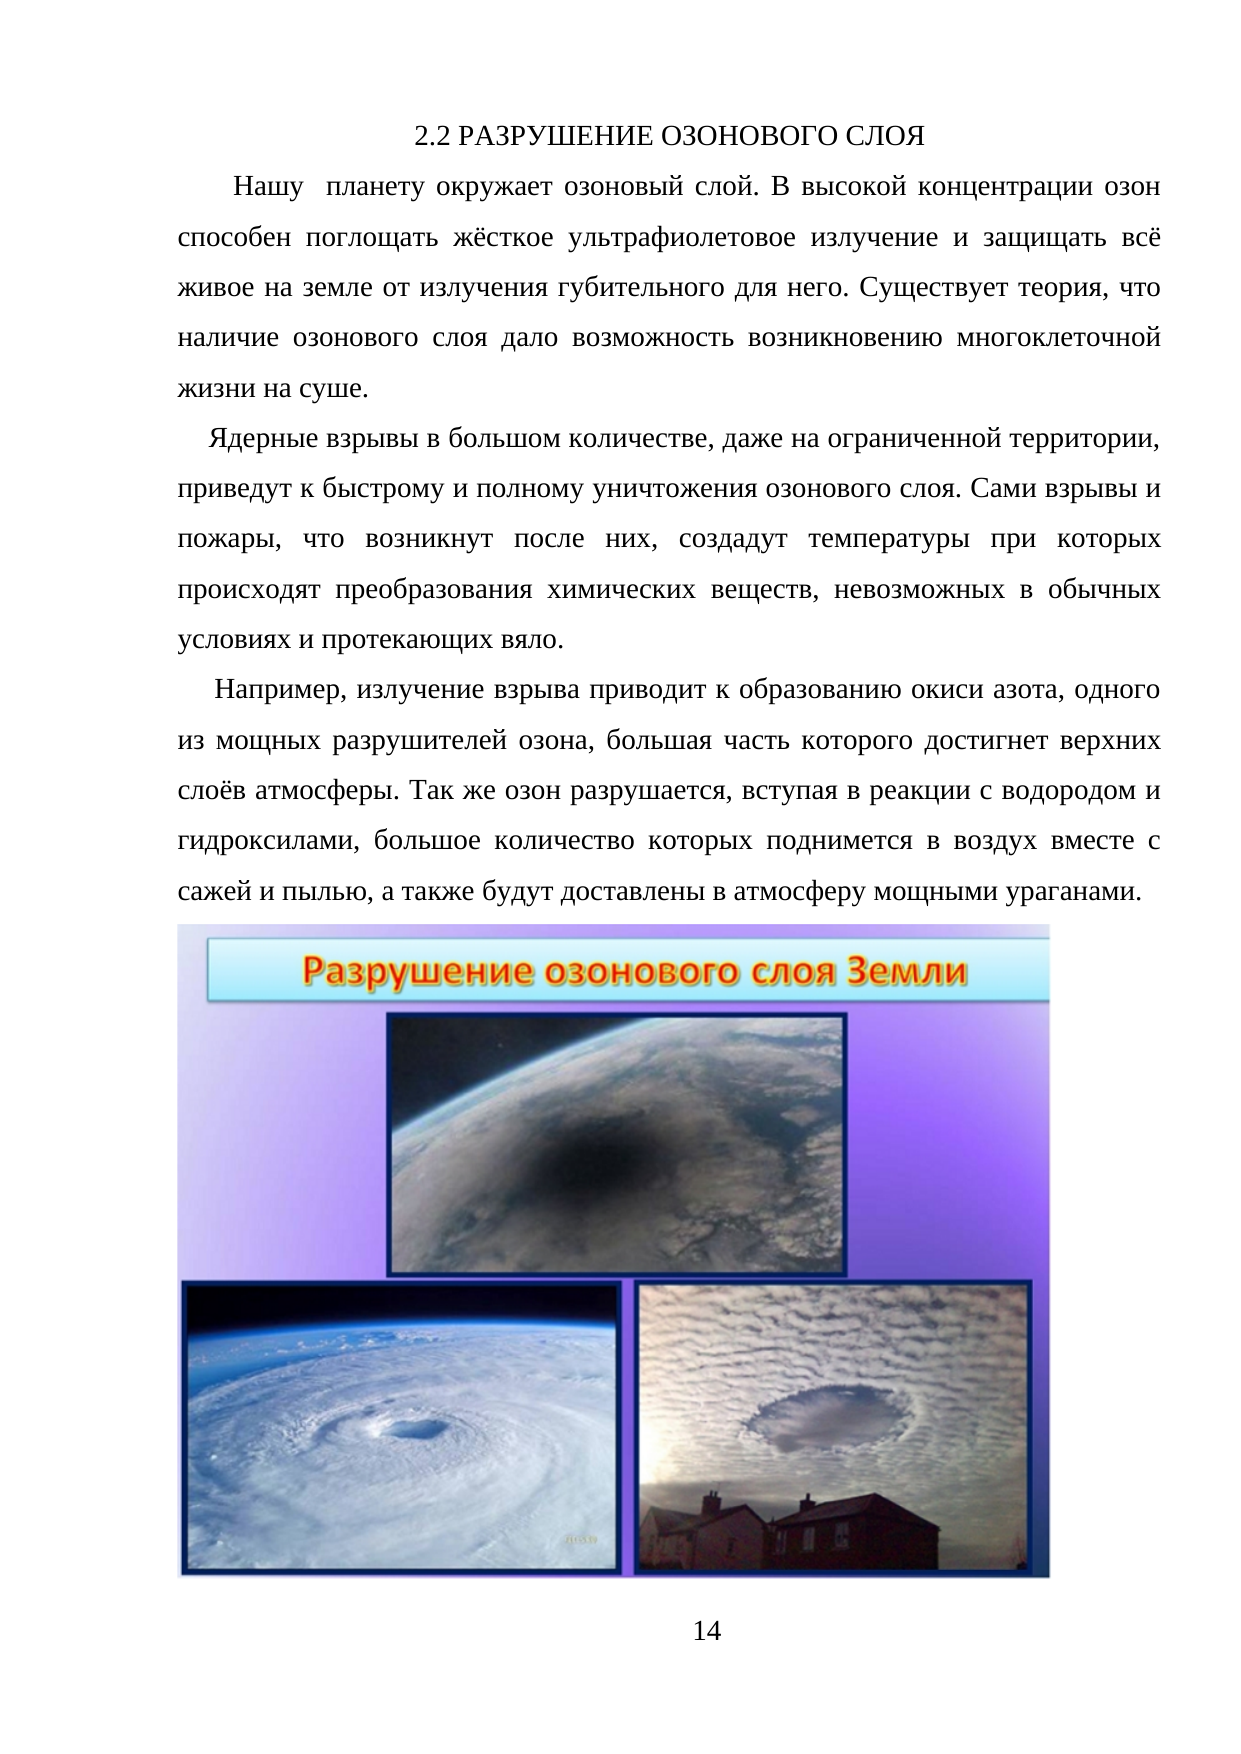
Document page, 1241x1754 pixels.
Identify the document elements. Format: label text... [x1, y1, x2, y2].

picture [177, 923, 1053, 1580]
text Ядерные взрывы в большом количестве, даже на ограниченной территории, приведут к быстрому и полному уничтожения озонового слоя. Сами взрывы и пожары, что возникнут после них, создадут температуры при которых происходят преобразования химических веществ, невозможных в обычных условиях и протекающих вяло. [177, 420, 1162, 655]
text 2.2 РАЗРУШЕНИЕ ОЗОНОВОГО СЛОЯ [177, 118, 1162, 152]
text Нашу планету окружает озоновый слой. В высокой концентрации озон способен поглощать жёсткое ультрафиолетовое излучение и защищать всё живое на земле от излучения губительного для него. Существует теория, что наличие озонового слоя дало возможность возникновению многоклеточной жизни на суше. [177, 168, 1162, 403]
text Например, излучение взрыва приводит к образованию окиси азота, одного из мощных разрушителей озона, большая часть которого достигнет верхних слоёв атмосферы. Так же озон разрушается, вступая в реакции с водородом и гидроксилами, большое количество которых поднимется в воздух вместе с сажей и пылью, а также будут доставлены в атмосферу мощными ураганами. [177, 672, 1162, 906]
